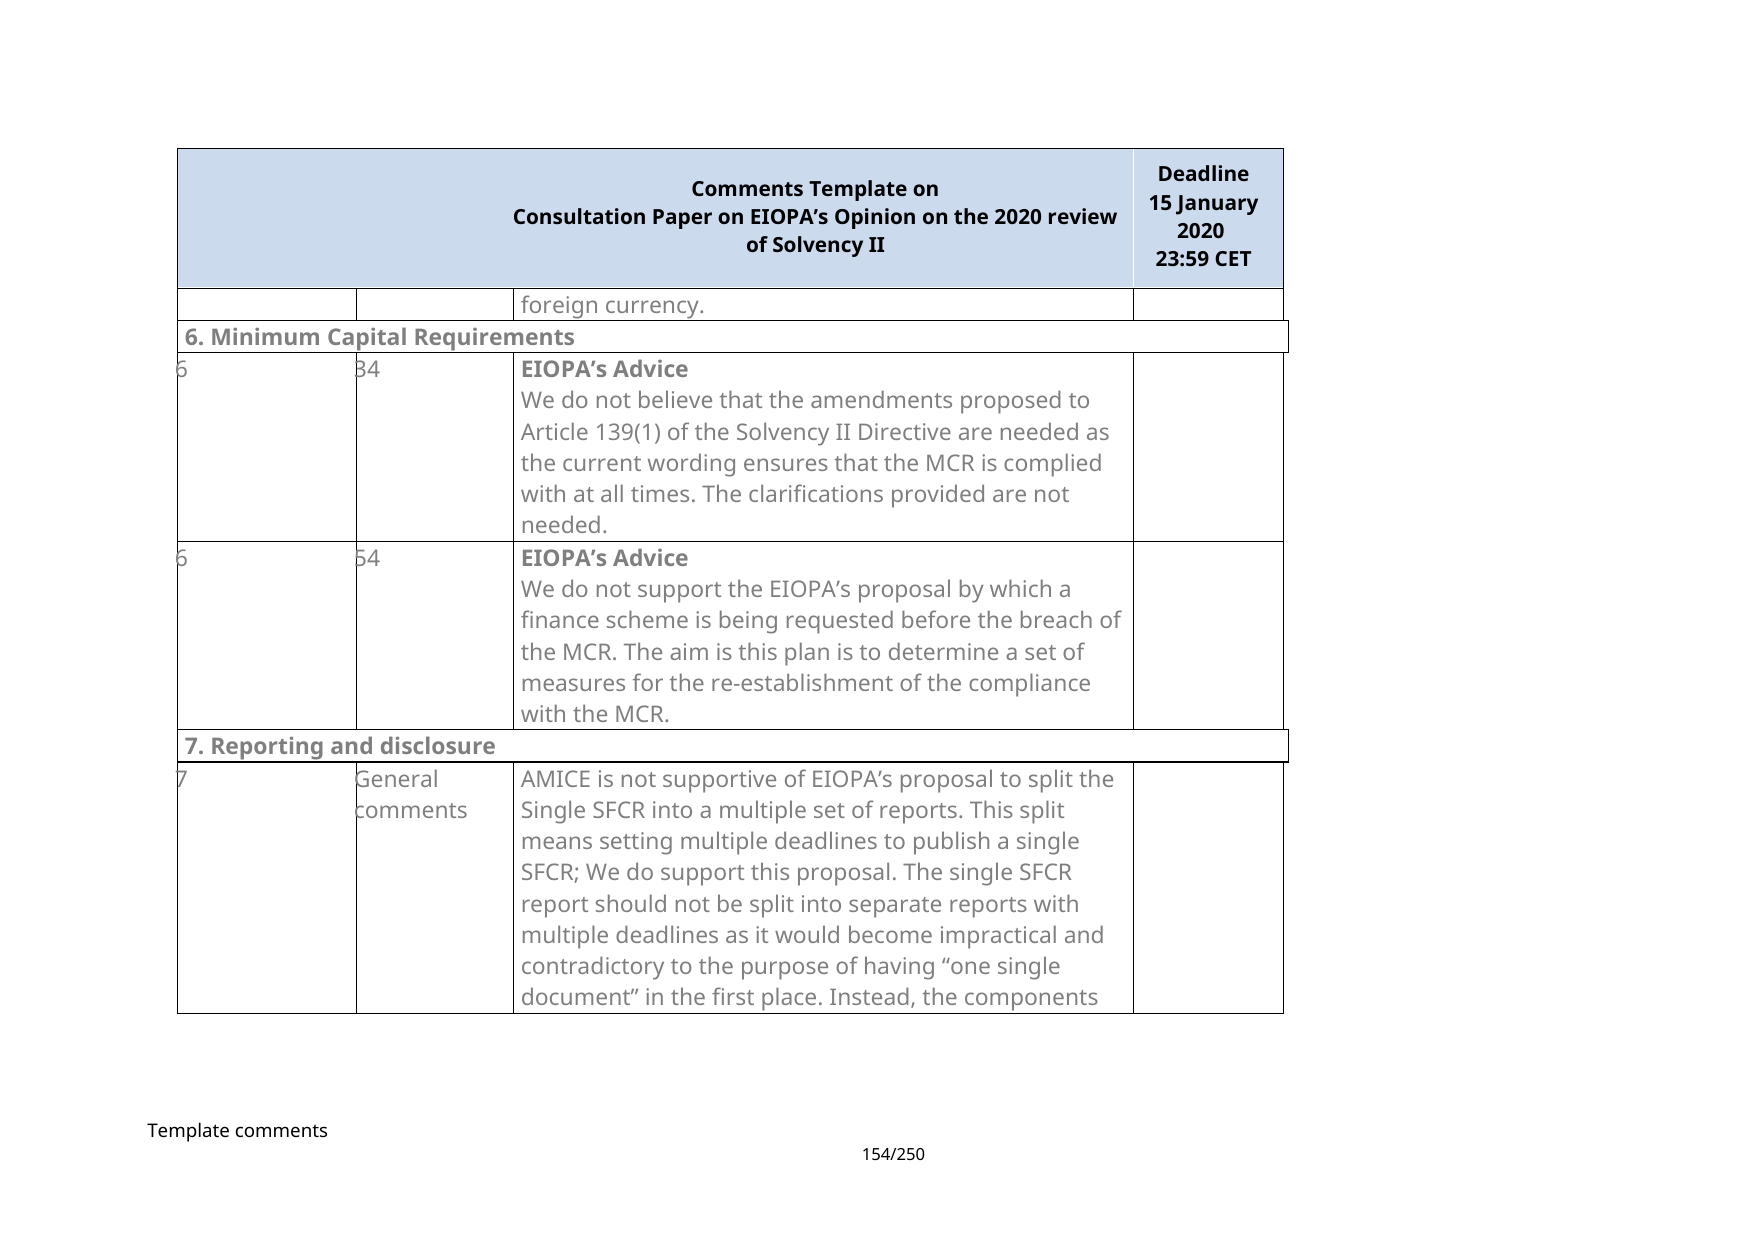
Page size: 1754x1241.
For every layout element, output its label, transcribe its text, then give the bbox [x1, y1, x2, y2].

table_header Deadline 15 January 2020 23:59 CET [1134, 149, 1283, 287]
table_cell [1134, 353, 1283, 541]
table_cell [514, 289, 1133, 320]
table_cell [1134, 542, 1283, 729]
table_cell [1134, 763, 1283, 1012]
table_cell 7 [178, 763, 356, 1012]
table_cell 54 [357, 542, 513, 729]
table_cell 5 [178, 289, 356, 320]
table_cell 10 [357, 289, 513, 320]
table_header [178, 149, 356, 287]
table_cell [514, 763, 1133, 1012]
table_header [356, 149, 507, 287]
table_cell General comments [357, 763, 513, 1012]
table_cell 6. Minimum Capital Requirements [178, 321, 1288, 352]
table_cell 34 [357, 353, 513, 541]
table_cell 6 [178, 542, 356, 729]
table_header Comments Template on Consultation Paper on EIOPA’s Opinion on the 2020 review of Solvency II [507, 149, 1133, 287]
table_cell 6 [178, 353, 356, 541]
table_cell EIOPA’s Advice We do not support the EIOPA’s proposal by which a finance scheme is being requested before the breach of the MCR. The aim is this plan is to determine a set of measures for the re-establishment of the compliance with the MCR. [514, 542, 1133, 729]
table_cell 7. Reporting and disclosure [178, 730, 1288, 761]
table_cell [1134, 289, 1283, 320]
table_cell EIOPA’s Advice We do not believe that the amendments proposed to Article 139(1) of the Solvency II Directive are needed as the current wording ensures that the MCR is complied with at all times. The clarifications provided are not needed. [514, 353, 1133, 541]
